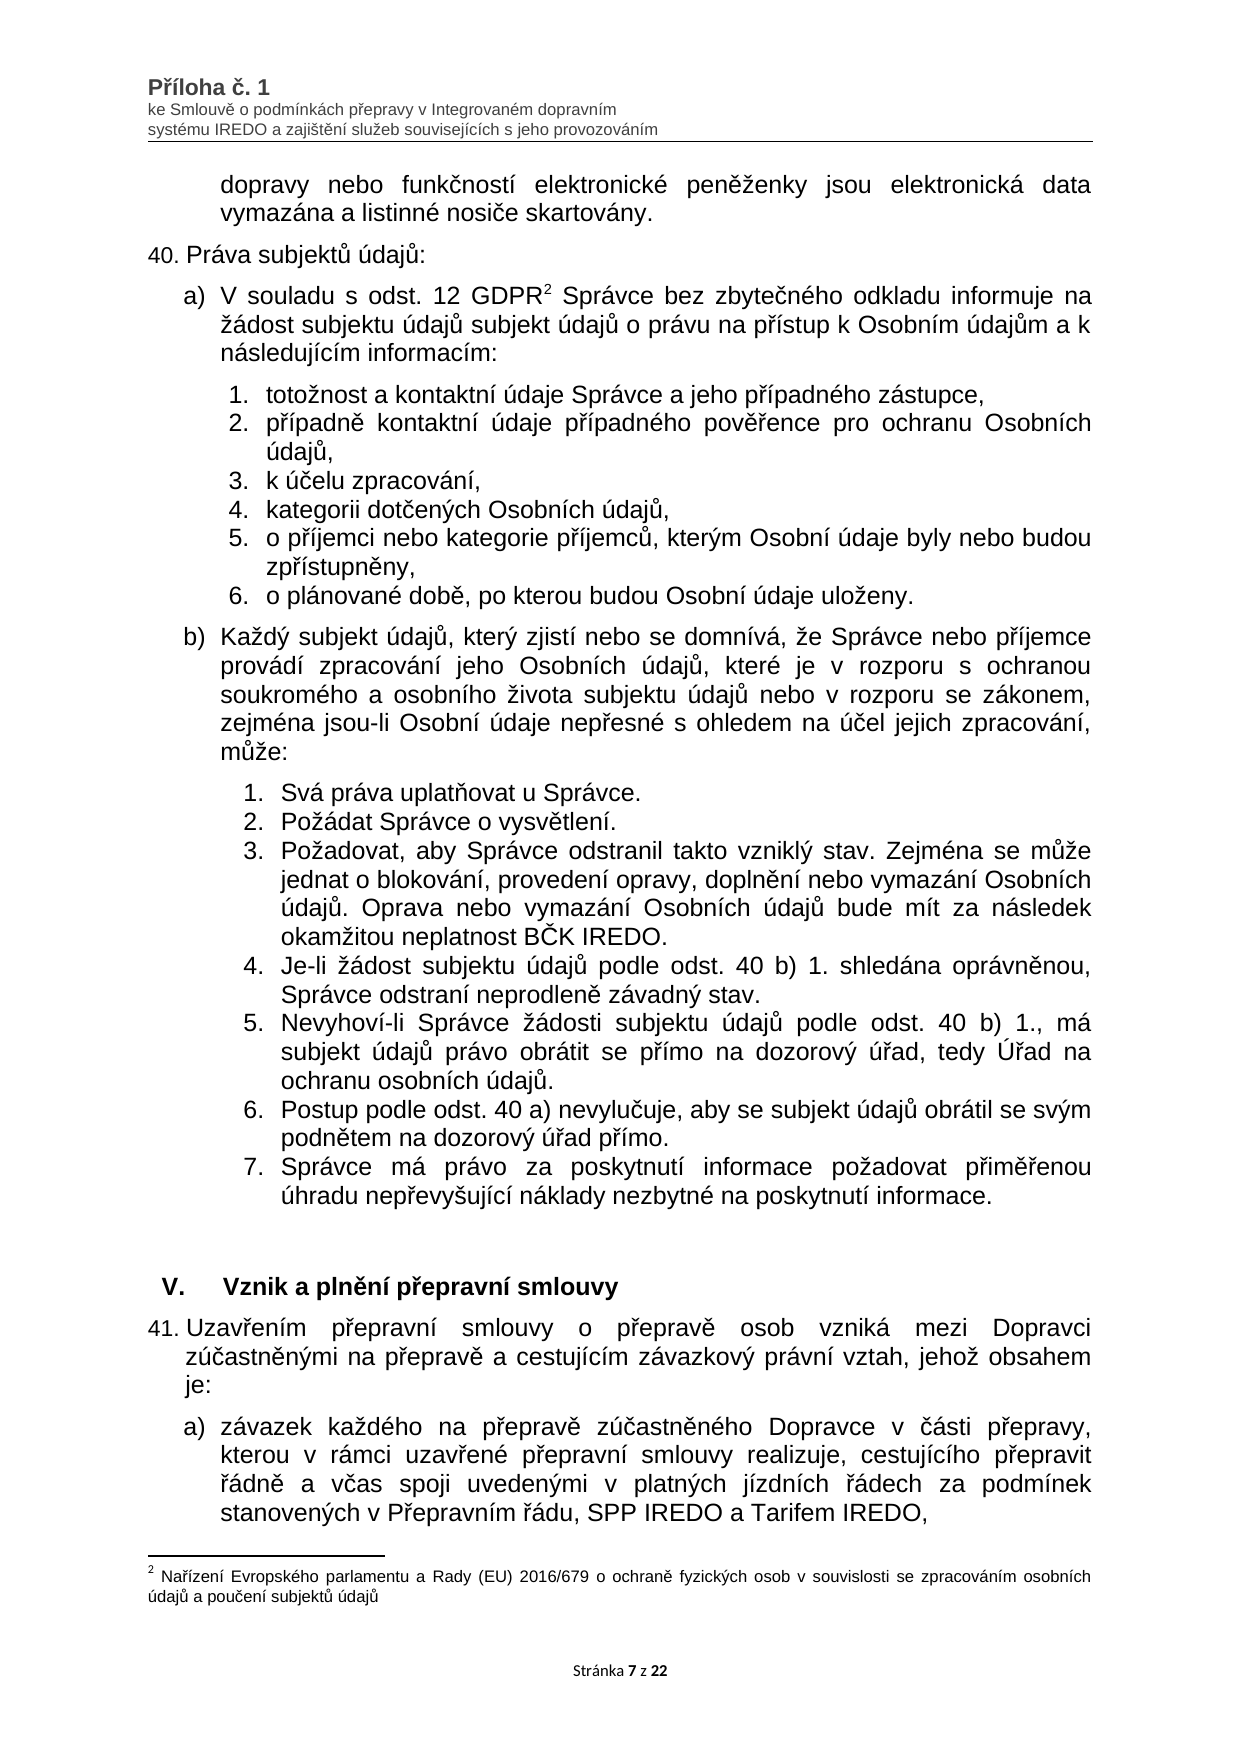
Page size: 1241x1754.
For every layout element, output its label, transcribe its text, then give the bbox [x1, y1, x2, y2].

list Práva subjektů údajů: [148, 239, 1093, 268]
list Je-li žádost subjektu údajů podle odst. 40 b) 1. shledána oprávněnou, Správce odstraní neprodleně závadný stav. [243, 951, 1093, 1008]
list Uzavřením přepravní smlouvy o přepravě osob vzniká mezi Dopravci zúčastněnými na přepravě a cestujícím závazkový právní vztah, jehož obsahem je: [148, 1313, 1093, 1399]
list Požádat Správce o vysvětlení. [243, 807, 1093, 836]
list Každý subjekt údajů, který zjistí nebo se domnívá, že Správce nebo příjemce provádí zpracování jeho Osobních údajů, které je v rozporu s ochranou soukromého a osobního života subjektu údajů nebo v rozporu se zákonem, zejména jsou-li Osobní údaje nepřesné s ohledem na účel jejich zpracování, může: [183, 622, 1093, 766]
list kategorii dotčených Osobních údajů, [228, 494, 1093, 523]
list Správce má právo za poskytnutí informace požadovat přiměřenou úhradu nepřevyšující náklady nezbytné na poskytnutí informace. [243, 1152, 1093, 1209]
list Postup podle odst. 40 a) nevylučuje, aby se subjekt údajů obrátil se svým podnětem na dozorový úřad přímo. [243, 1094, 1093, 1152]
list V souladu s odst. 12 GDPR Správce bez zbytečného odkladu informuje na žádost subjektu údajů subjekt údajů o právu na přístup k Osobním údajům a k následujícím informacím: [183, 281, 1093, 367]
list o příjemci nebo kategorie příjemců, kterým Osobní údaje byly nebo budou zpřístupněny, [228, 523, 1093, 581]
list k účelu zpracování, [228, 466, 1093, 494]
list případně kontaktní údaje případného pověřence pro ochranu Osobních údajů, [228, 408, 1093, 466]
list závazek každého na přepravě zúčastněného Dopravce v části přepravy, kterou v rámci uzavřené přepravní smlouvy realizuje, cestujícího přepravit řádně a včas spoji uvedenými v platných jízdních řádech za podmínek stanovených v Přepravním řádu, SPP IREDO a Tarifem IREDO, [183, 1412, 1093, 1527]
subtitle Vznik a plnění přepravní smlouvy [185, 1272, 1093, 1300]
list o plánované době, po kterou budou Osobní údaje uloženy. [228, 581, 1093, 609]
list Nevyhoví-li Správce žádosti subjektu údajů podle odst. 40 b) 1., má subjekt údajů právo obrátit se přímo na dozorový úřad, tedy Úřad na ochranu osobních údajů. [243, 1008, 1093, 1094]
list Svá práva uplatňovat u Správce. [243, 778, 1093, 807]
list totožnost a kontaktní údaje Správce a jeho případného zástupce, [228, 379, 1093, 408]
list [183, 169, 1093, 227]
list Požadovat, aby Správce odstranil takto vzniklý stav. Zejména se může jednat o blokování, provedení opravy, doplnění nebo vymazání Osobních údajů. Oprava nebo vymazání Osobních údajů bude mít za následek okamžitou neplatnost BČK IREDO. [243, 836, 1093, 951]
